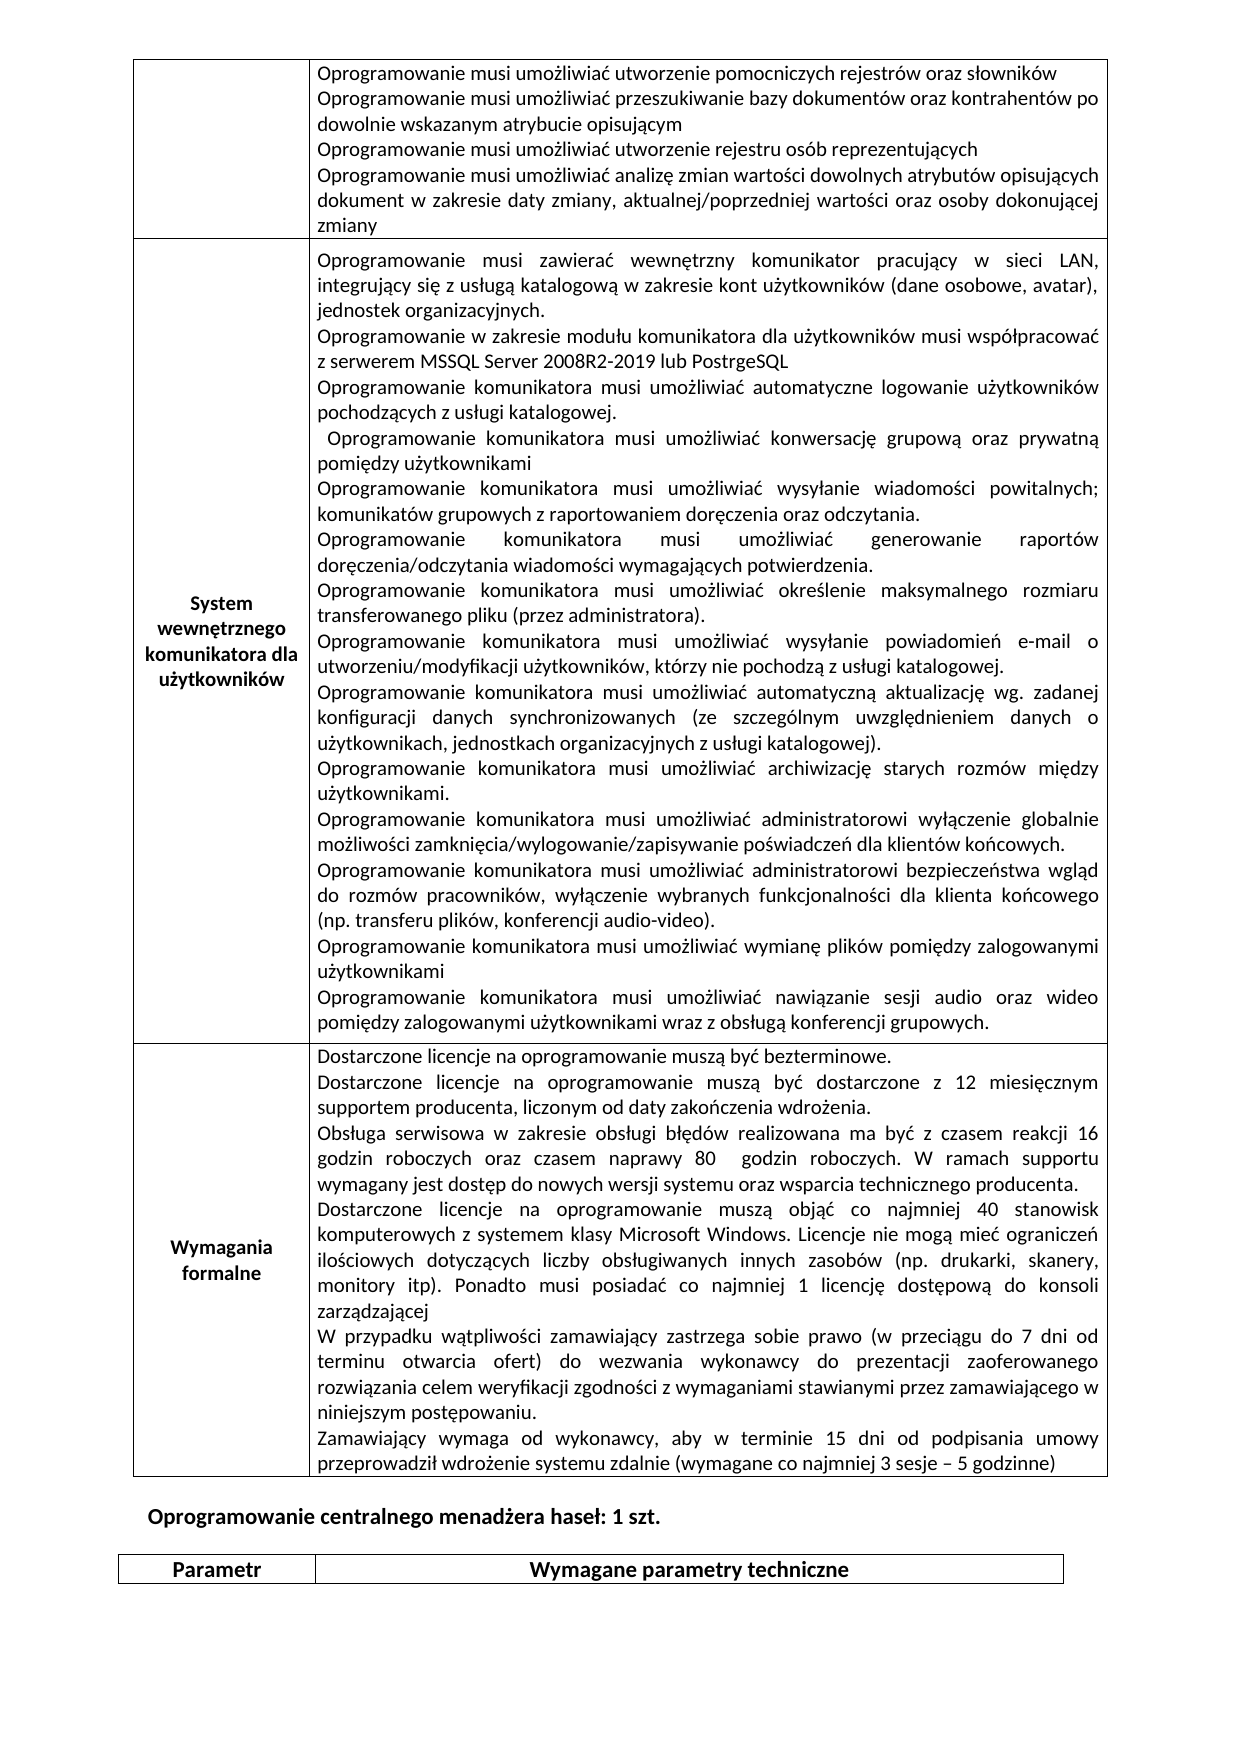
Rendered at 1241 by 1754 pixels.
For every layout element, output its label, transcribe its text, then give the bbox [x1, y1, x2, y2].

table_header Parametr [119, 1555, 315, 1583]
text Oprogramowanie centralnego menadżera haseł: 1 szt. [148, 1502, 1093, 1530]
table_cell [134, 60, 309, 238]
table_cell Oprogramowanie musi zawierać wewnętrzny komunikator pracujący w sieci LAN, integrujący się z usługą katalogową w zakresie kont użytkowników (dane osobowe, avatar), jednostek organizacyjnych. Oprogramowanie w zakresie modułu komunikatora dla użytkowników musi współpracować z serwerem MSSQL Server 2008R2-2019 lub PostrgeSQL Oprogramowanie komunikatora musi umożliwiać automatyczne logowanie użytkowników pochodzących z usługi katalogowej. Oprogramowanie komunikatora musi umożliwiać konwersację grupową oraz prywatną pomiędzy użytkownikami Oprogramowanie komunikatora musi umożliwiać wysyłanie wiadomości powitalnych; komunikatów grupowych z raportowaniem doręczenia oraz odczytania. Oprogramowanie komunikatora musi umożliwiać generowanie raportów doręczenia/odczytania wiadomości wymagających potwierdzenia. Oprogramowanie komunikatora musi umożliwiać określenie maksymalnego rozmiaru transferowanego pliku (przez administratora). Oprogramowanie komunikatora musi umożliwiać wysyłanie powiadomień e-mail o utworzeniu/modyfikacji użytkowników, którzy nie pochodzą z usługi katalogowej. Oprogramowanie komunikatora musi umożliwiać automatyczną aktualizację wg. zadanej konfiguracji danych synchronizowanych (ze szczególnym uwzględnieniem danych o użytkownikach, jednostkach organizacyjnych z usługi katalogowej). Oprogramowanie komunikatora musi umożliwiać archiwizację starych rozmów między użytkownikami. Oprogramowanie komunikatora musi umożliwiać administratorowi wyłączenie globalnie możliwości zamknięcia/wylogowanie/zapisywanie poświadczeń dla klientów końcowych. Oprogramowanie komunikatora musi umożliwiać administratorowi bezpieczeństwa wgląd do rozmów pracowników, wyłączenie wybranych funkcjonalności dla klienta końcowego (np. transferu plików, konferencji audio-video). Oprogramowanie komunikatora musi umożliwiać wymianę plików pomiędzy zalogowanymi użytkownikami Oprogramowanie komunikatora musi umożliwiać nawiązanie sesji audio oraz wideo pomiędzy zalogowanymi użytkownikami wraz z obsługą konferencji grupowych. [310, 239, 1107, 1043]
table_cell Wymagania formalne [134, 1044, 309, 1476]
table_cell System wewnętrznego komunikatora dla użytkowników [134, 239, 309, 1043]
table_header Wymagane parametry techniczne [316, 1555, 1063, 1583]
table_cell Dostarczone licencje na oprogramowanie muszą być bezterminowe. Dostarczone licencje na oprogramowanie muszą być dostarczone z 12 miesięcznym supportem producenta, liczonym od daty zakończenia wdrożenia. Obsługa serwisowa w zakresie obsługi błędów realizowana ma być z czasem reakcji 16 godzin roboczych oraz czasem naprawy 80 godzin roboczych. W ramach supportu wymagany jest dostęp do nowych wersji systemu oraz wsparcia technicznego producenta. Dostarczone licencje na oprogramowanie muszą objąć co najmniej 40 stanowisk komputerowych z systemem klasy Microsoft Windows. Licencje nie mogą mieć ograniczeń ilościowych dotyczących liczby obsługiwanych innych zasobów (np. drukarki, skanery, monitory itp). Ponadto musi posiadać co najmniej 1 licencję dostępową do konsoli zarządzającej W przypadku wątpliwości zamawiający zastrzega sobie prawo (w przeciągu do 7 dni od terminu otwarcia ofert) do wezwania wykonawcy do prezentacji zaoferowanego rozwiązania celem weryfikacji zgodności z wymaganiami stawianymi przez zamawiającego w niniejszym postępowaniu. Zamawiający wymaga od wykonawcy, aby w terminie 15 dni od podpisania umowy przeprowadził wdrożenie systemu zdalnie (wymagane co najmniej 3 sesje – 5 godzinne) [310, 1044, 1107, 1476]
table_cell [310, 60, 1107, 238]
